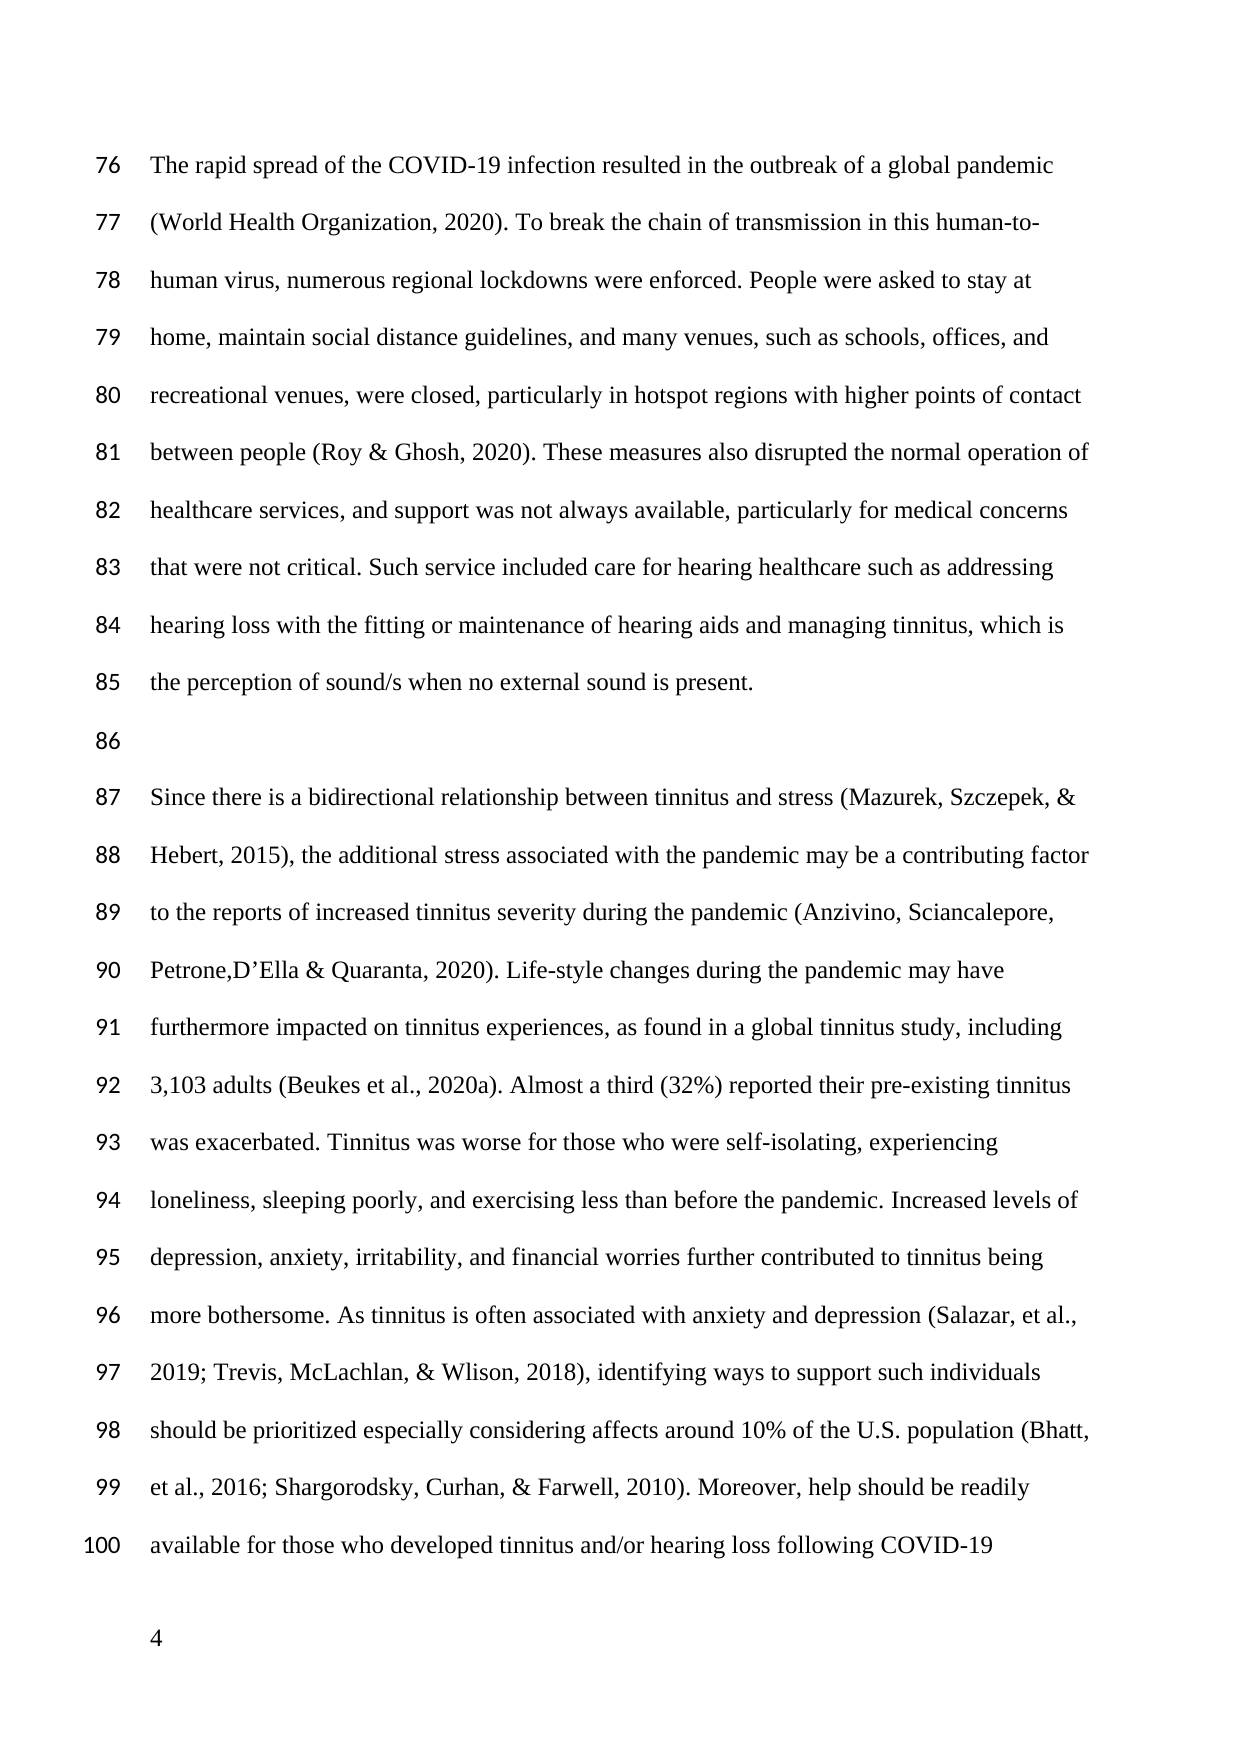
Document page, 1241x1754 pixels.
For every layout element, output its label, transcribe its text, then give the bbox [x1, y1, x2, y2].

text The rapid spread of the COVID-19 infection resulted in the outbreak of a global pandemic . To break the chain of transmission in this human-to-human virus, numerous regional lockdowns were enforced. People were asked to stay at home, maintain social distance guidelines, and many venues, such as schools, offices, and recreational venues, were closed, particularly in hotspot regions with higher points of contact between people (Roy & Ghosh, 2020). These measures also disrupted the normal operation of healthcare services, and support was not always available, particularly for medical concerns that were not critical. Such service included care for hearing healthcare such as addressing hearing loss with the fitting or maintenance of hearing aids and managing tinnitus, which is the perception of sound/s when no external sound is present. [150, 150, 1090, 696]
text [150, 782, 1090, 1559]
